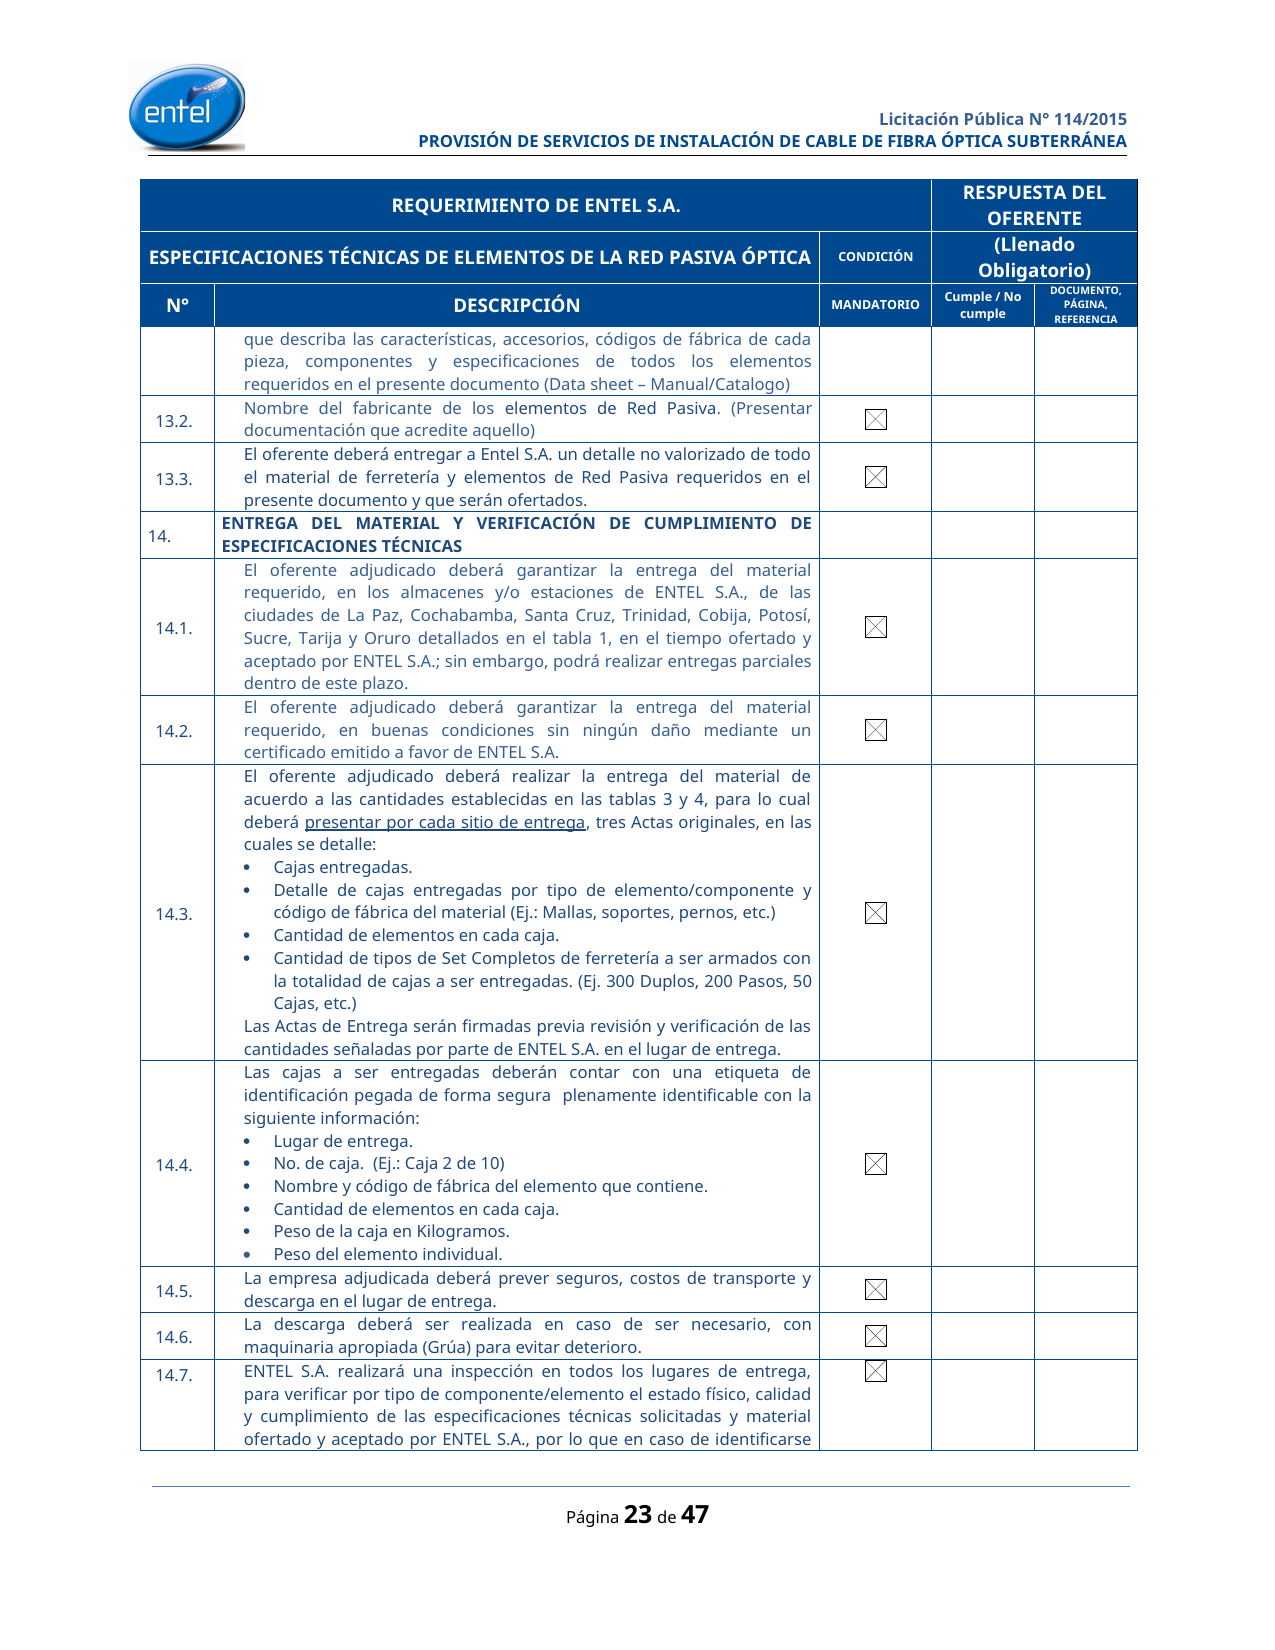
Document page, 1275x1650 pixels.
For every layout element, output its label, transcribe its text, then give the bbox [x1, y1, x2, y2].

table_cell [1035, 1360, 1137, 1450]
table_header RESPUESTA DEL OFERENTE [932, 180, 1137, 231]
table_cell DOCUMENTO, PÁGINA, REFERENCIA [1035, 284, 1137, 326]
table_cell [820, 443, 931, 511]
table_cell [820, 765, 931, 1060]
table_cell [1035, 1267, 1137, 1312]
table_cell [820, 1061, 931, 1266]
table_cell [1035, 443, 1137, 511]
table_cell [1035, 559, 1137, 695]
table_cell [1035, 327, 1137, 395]
table_cell [820, 559, 931, 695]
table_cell [141, 1061, 214, 1266]
table_cell MANDATORIO [820, 284, 931, 326]
table_cell [141, 559, 214, 695]
table_cell Nombre del fabricante de los elementos de Red Pasiva. (Presentar documentación que acredite aquello) [215, 396, 819, 442]
table_cell [820, 512, 931, 557]
table_cell [820, 696, 931, 764]
table_cell [1035, 512, 1137, 557]
table_cell ESPECIFICACIONES TÉCNICAS DE ELEMENTOS DE LA RED PASIVA ÓPTICA [141, 232, 819, 283]
table_cell [932, 1360, 1034, 1450]
table_cell [932, 396, 1034, 442]
table_cell [141, 396, 214, 442]
table_cell Cumple / No cumple [932, 284, 1034, 326]
table_cell (Llenado Obligatorio) [932, 232, 1137, 283]
table_cell [141, 327, 214, 395]
table_cell El oferente deberá entregar a Entel S.A. un detalle no valorizado de todo el material de ferretería y elementos de Red Pasiva requeridos en el presente documento y que serán ofertados. [215, 443, 819, 511]
table_cell [932, 327, 1034, 395]
table_cell CONDICIÓN [820, 232, 931, 283]
table_cell El oferente adjudicado deberá realizar la entrega del material de acuerdo a las cantidades establecidas en las tablas 3 y 4, para lo cual deberá presentar por cada sitio de entrega, tres Actas originales, en las cuales se detalle: Cajas entregadas. Detalle de cajas entregadas por tipo de elemento/componente y código de fábrica del material (Ej.: Mallas, soportes, pernos, etc.) Cantidad de elementos en cada caja. Cantidad de tipos de Set Completos de ferretería a ser armados con la totalidad de cajas a ser entregadas. (Ej. 300 Duplos, 200 Pasos, 50 Cajas, etc.) Las Actas de Entrega serán firmadas previa revisión y verificación de las cantidades señaladas por parte de ENTEL S.A. en el lugar de entrega. [215, 765, 819, 1060]
table_cell [141, 512, 214, 557]
table_cell DESCRIPCIÓN [215, 284, 819, 326]
table_cell [1035, 1313, 1137, 1358]
table_cell [932, 559, 1034, 695]
table_cell [932, 1061, 1034, 1266]
table_cell El oferente adjudicado deberá garantizar la entrega del material requerido, en buenas condiciones sin ningún daño mediante un certificado emitido a favor de ENTEL S.A. [215, 696, 819, 764]
table_cell [141, 765, 214, 1060]
table_header REQUERIMIENTO DE ENTEL S.A. [141, 180, 931, 231]
table_cell [820, 396, 931, 442]
table_cell [141, 1313, 214, 1358]
table_cell [141, 1267, 214, 1312]
table_cell La descarga deberá ser realizada en caso de ser necesario, con maquinaria apropiada (Grúa) para evitar deterioro. [215, 1313, 819, 1358]
table_cell [932, 1267, 1034, 1312]
table_cell [932, 765, 1034, 1060]
table_cell [141, 1360, 214, 1450]
table_cell [820, 1360, 931, 1450]
table_cell [932, 512, 1034, 557]
table_cell [1035, 765, 1137, 1060]
table_cell [932, 443, 1034, 511]
table_cell ENTREGA DEL MATERIAL Y VERIFICACIÓN DE CUMPLIMIENTO DE ESPECIFICACIONES TÉCNICAS [215, 512, 819, 557]
table_cell [932, 696, 1034, 764]
table_cell El oferente adjudicado deberá garantizar la entrega del material requerido, en los almacenes y/o estaciones de ENTEL S.A., de las ciudades de La Paz, Cochabamba, Santa Cruz, Trinidad, Cobija, Potosí, Sucre, Tarija y Oruro detallados en el tabla 1, en el tiempo ofertado y aceptado por ENTEL S.A.; sin embargo, podrá realizar entregas parciales dentro de este plazo. [215, 559, 819, 695]
table_cell Las cajas a ser entregadas deberán contar con una etiqueta de identificación pegada de forma segura plenamente identificable con la siguiente información: Lugar de entrega. No. de caja. (Ej.: Caja 2 de 10) Nombre y código de fábrica del elemento que contiene. Cantidad de elementos en cada caja. Peso de la caja en Kilogramos. Peso del elemento individual. [215, 1061, 819, 1266]
table_cell [820, 1267, 931, 1312]
table_cell La empresa adjudicada deberá prever seguros, costos de transporte y descarga en el lugar de entrega. [215, 1267, 819, 1312]
table_cell [1035, 396, 1137, 442]
table_cell [820, 1313, 931, 1358]
table_cell [820, 327, 931, 395]
table_cell [1035, 696, 1137, 764]
table_cell [141, 696, 214, 764]
table_cell [1035, 1061, 1137, 1266]
table_cell [932, 1313, 1034, 1358]
table_cell N° [141, 284, 214, 326]
picture [128, 62, 246, 152]
table_cell [141, 443, 214, 511]
